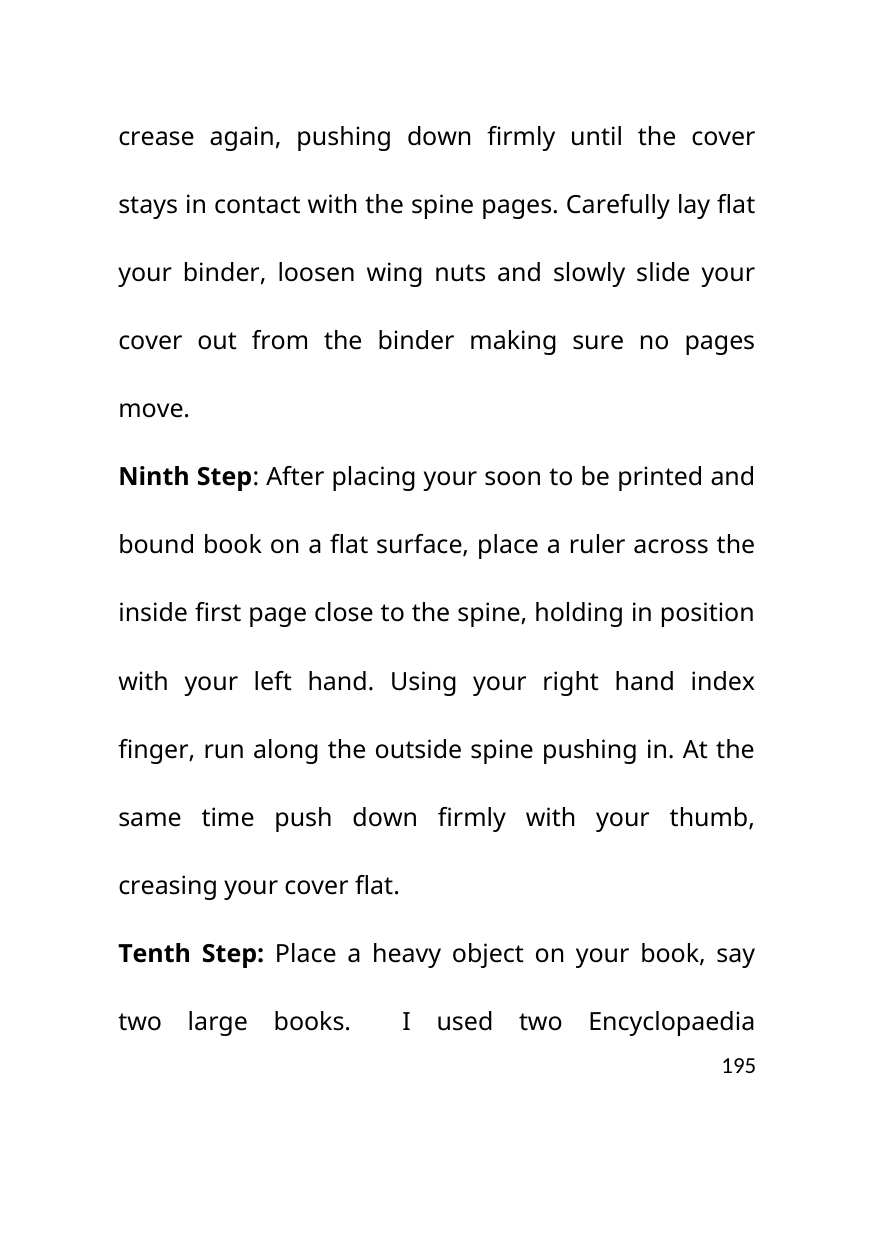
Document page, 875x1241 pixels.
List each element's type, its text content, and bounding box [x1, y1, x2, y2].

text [118, 118, 756, 425]
text Ninth Step: After placing your soon to be printed and bound book on a flat surface, place a ruler across the inside first page close to the spine, holding in position with your left hand. Using your right hand index finger, run along the outside spine pushing in. At the same time push down firmly with your thumb, creasing your cover flat. [118, 459, 756, 902]
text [118, 936, 756, 1038]
